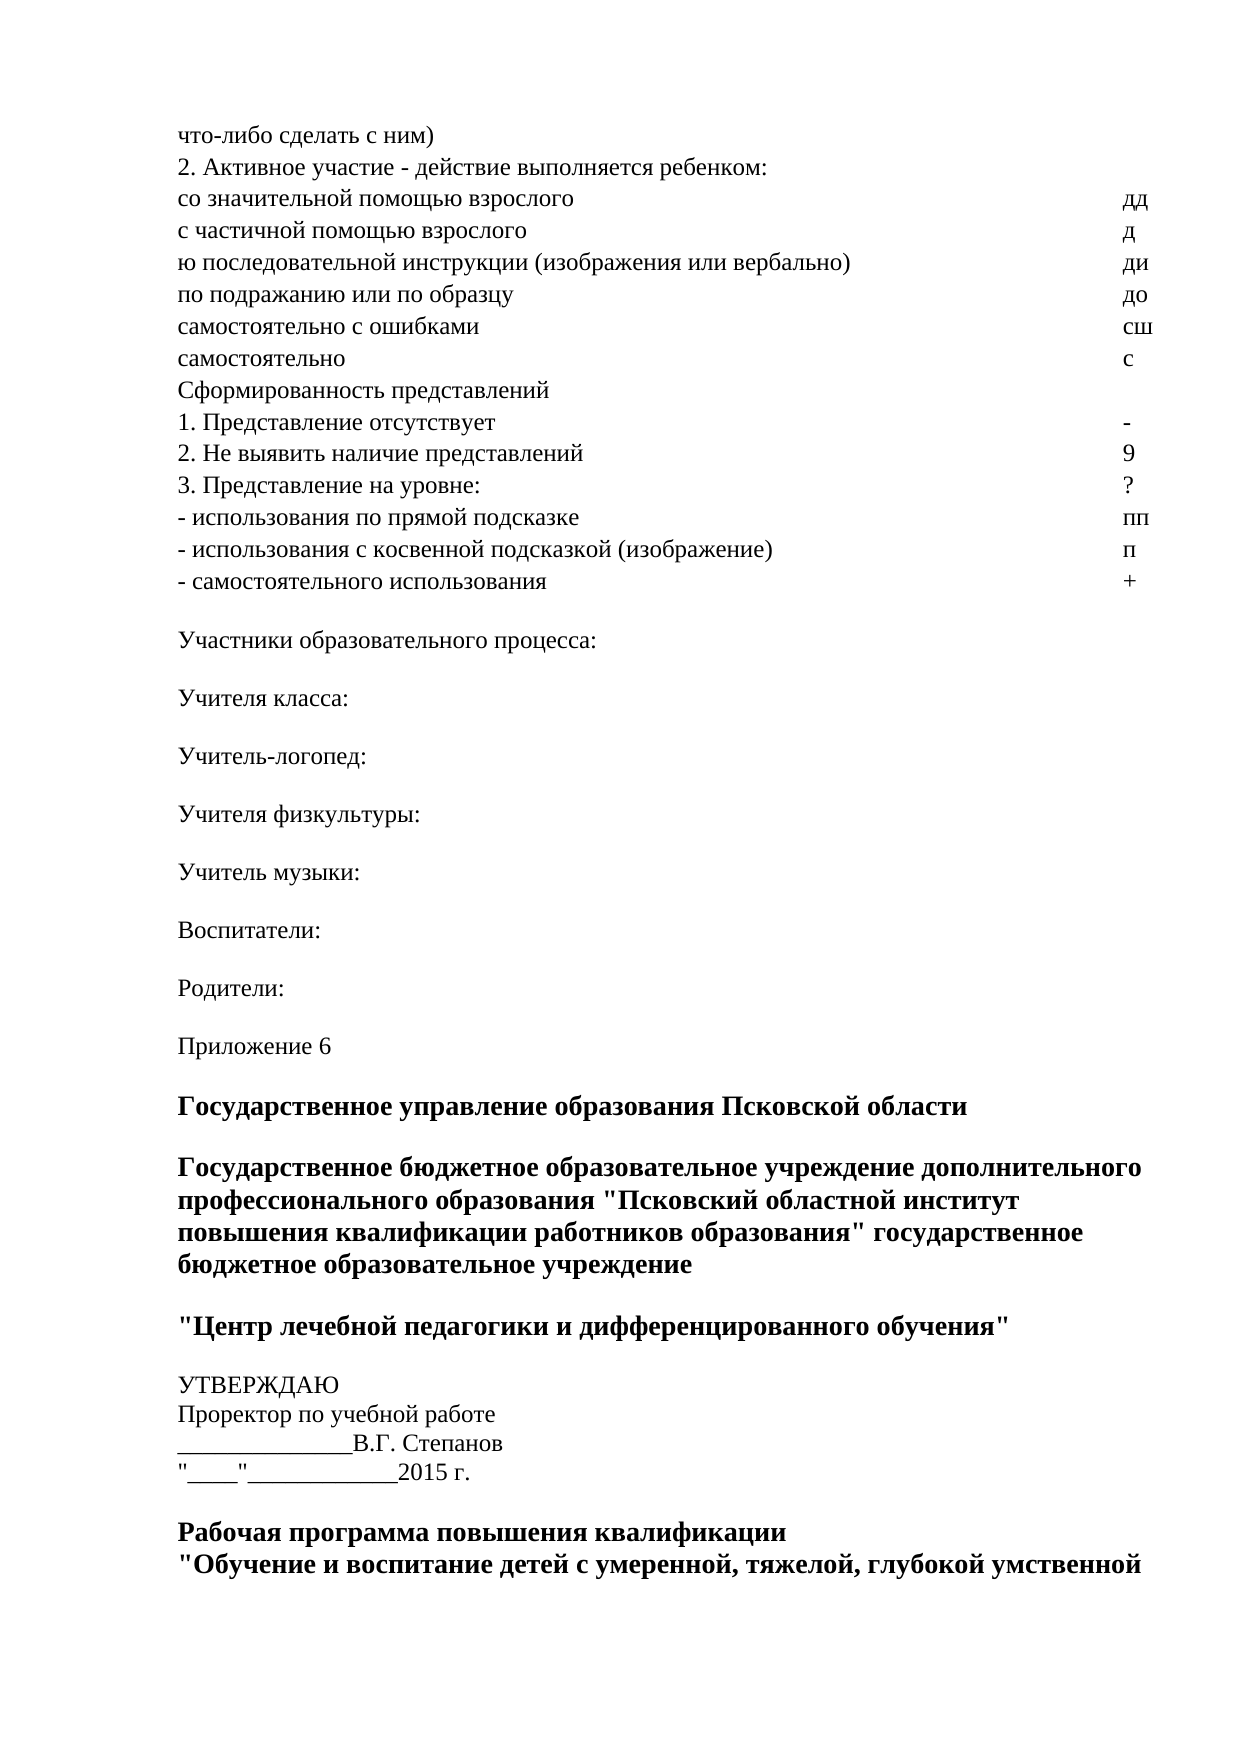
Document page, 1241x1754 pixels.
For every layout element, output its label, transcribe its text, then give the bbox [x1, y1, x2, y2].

text Учителя физкультуры: [177, 799, 1152, 828]
text Государственное бюджетное образовательное учреждение дополнительного профессионального образования "Псковский областной институт повышения квалификации работников образования" государственное бюджетное образовательное учреждение [177, 1150, 1152, 1280]
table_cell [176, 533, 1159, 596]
text Государственное управление образования Псковской области [177, 1089, 1152, 1121]
text УТВЕРЖДАЮ Проректор по учебной работе ______________В.Г. Степанов "____"____________2015 г. [177, 1371, 1152, 1486]
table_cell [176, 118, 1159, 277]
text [177, 1515, 1152, 1579]
text "Центр лечебной педагогики и дифференцированного обучения" [177, 1309, 1152, 1341]
text Участники образовательного процесса: [177, 625, 1152, 654]
text Воспитатели: [177, 915, 1152, 944]
text Учителя класса: [177, 683, 1152, 712]
text Учитель-логопед: [177, 741, 1152, 770]
text Приложение 6 [177, 1031, 1152, 1059]
text Родители: [177, 973, 1152, 1002]
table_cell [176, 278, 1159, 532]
text Учитель музыки: [177, 857, 1152, 886]
